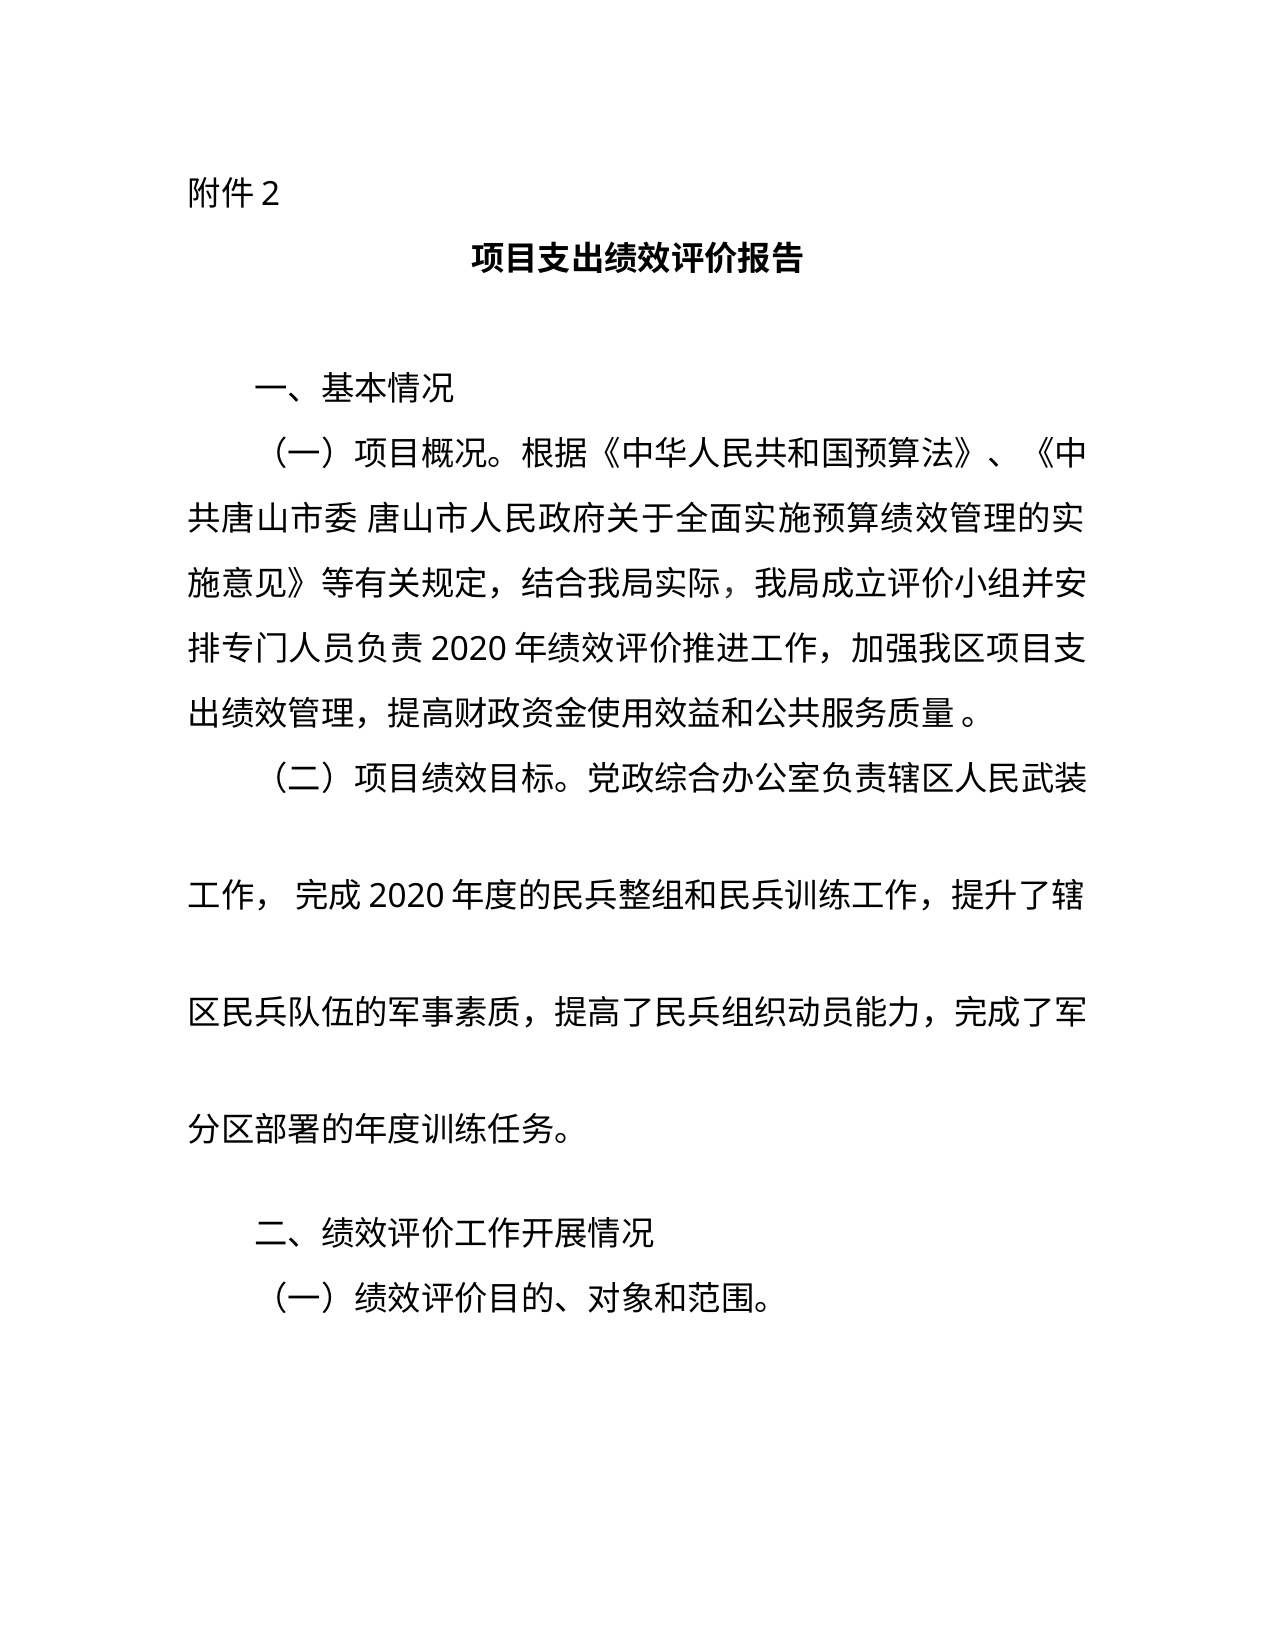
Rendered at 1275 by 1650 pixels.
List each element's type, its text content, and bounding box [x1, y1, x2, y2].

text 二、绩效评价工作开展情况 [187, 1198, 1087, 1263]
text 项目支出绩效评价报告 [187, 224, 1087, 289]
text （一）项目概况。根据《中华人民共和国预算法》、《中共唐山市委 唐山市人民政府关于全面实施预算绩效管理的实施意见》等有关规定，结合我局实际，我局成立评价小组并安排专门人员负责2020年绩效评价推进工作，加强我区项目支出绩效管理，提高财政资金使用效益和公共服务质量 。 [187, 419, 1087, 744]
text 一、基本情况 [187, 354, 1087, 419]
text （一）绩效评价目的、对象和范围。 [187, 1263, 1087, 1328]
text 附件2 [187, 159, 1087, 224]
text （二）项目绩效目标。党政综合办公室负责辖区人民武装工作， 完成2020年度的民兵整组和民兵训练工作，提升了辖区民兵队伍的军事素质，提高了民兵组织动员能力，完成了军分区部署的年度训练任务。 [187, 744, 1087, 1160]
